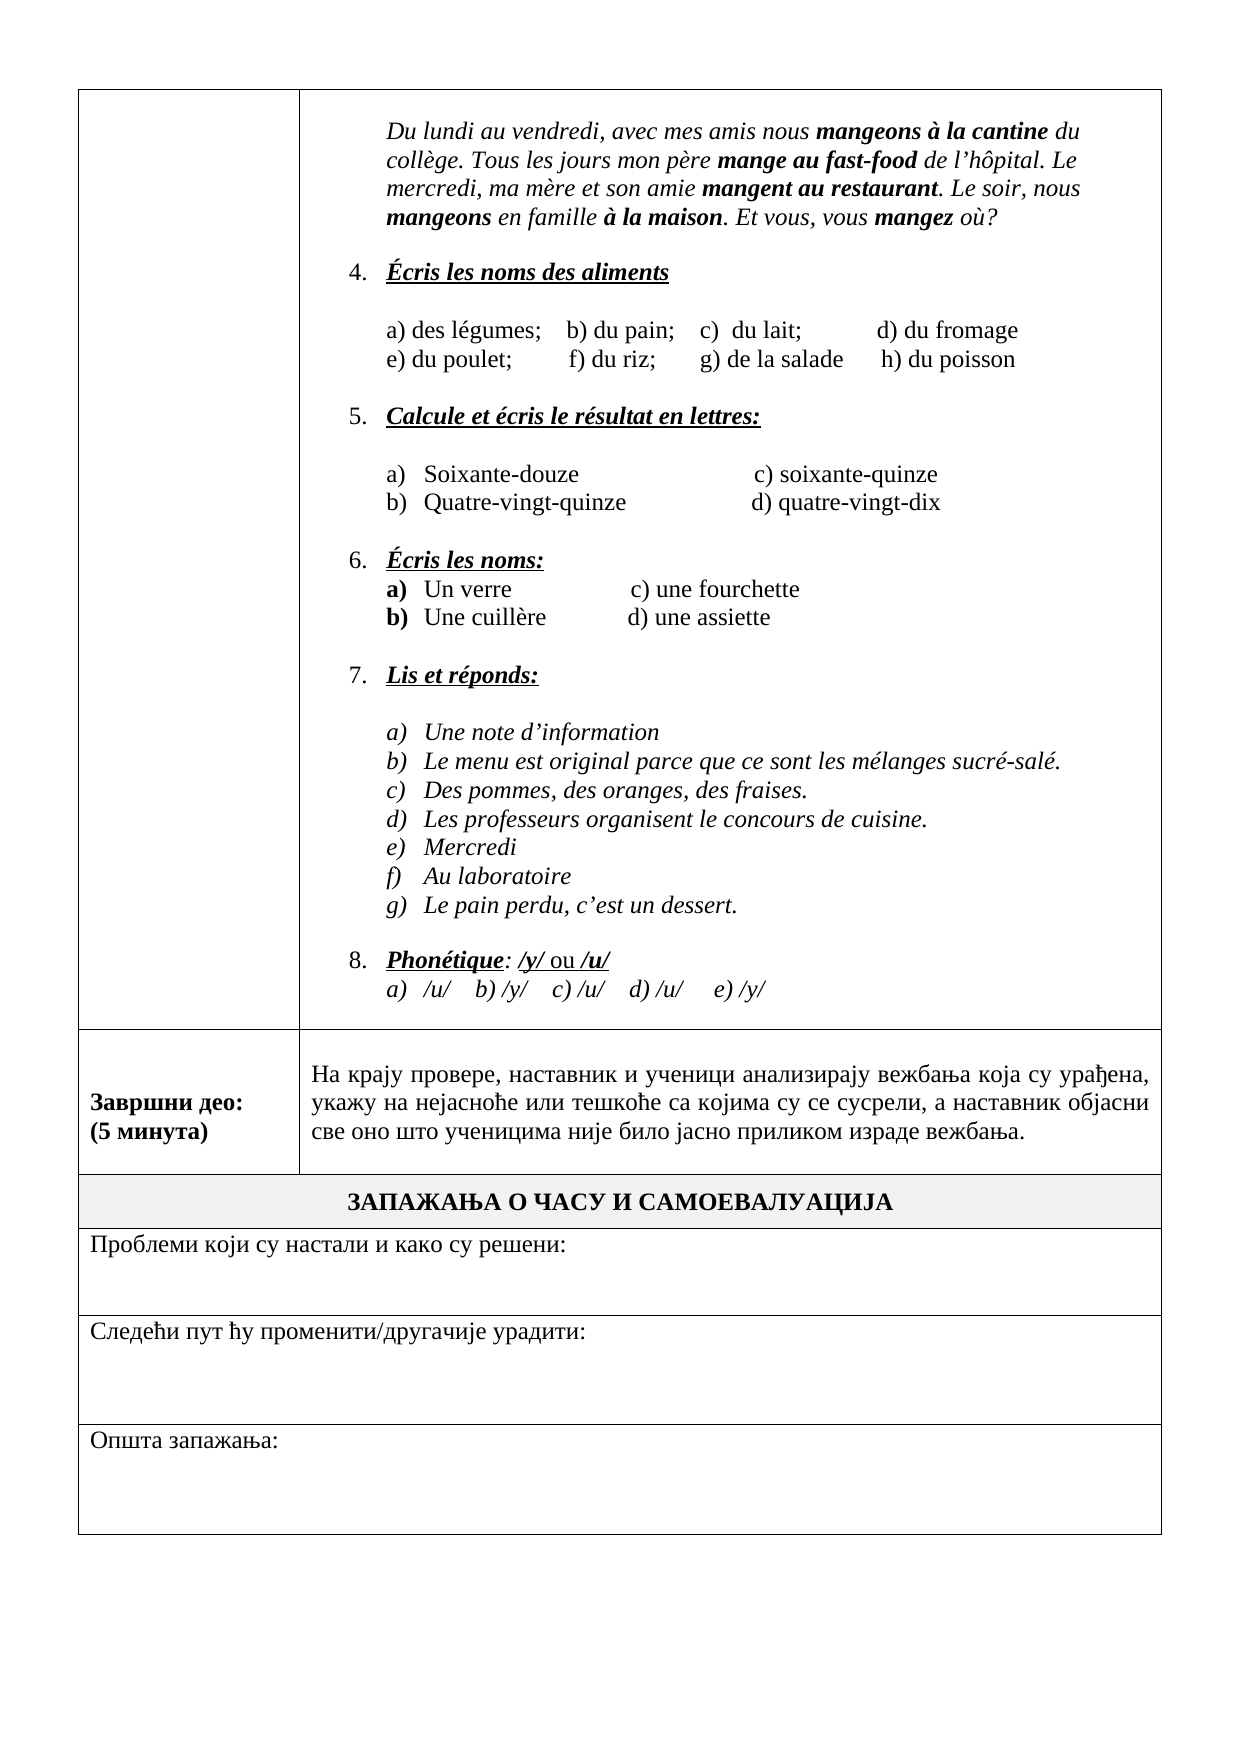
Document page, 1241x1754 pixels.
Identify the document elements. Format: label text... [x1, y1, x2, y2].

table_cell Следећи пут ћу променити/другачије урадити: [79, 1316, 1161, 1424]
table_cell Проблеми који су настали и како су решени: [79, 1229, 1161, 1315]
table_cell Општа запажања: [79, 1425, 1161, 1533]
table_cell ЗАПАЖАЊА О ЧАСУ И САМОЕВАЛУАЦИЈА [79, 1175, 1161, 1228]
table_cell На крају провере, наставник и ученици анализирају вежбања која су урађена, укажу на нејасноће или тешкоће са којима су се сусрели, а наставник објасни све оно што ученицима није било јасно приликом израде вежбања. [300, 1030, 1161, 1174]
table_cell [79, 90, 299, 1029]
table_cell Завршни део: (5 минута) [79, 1030, 299, 1174]
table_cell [300, 90, 1161, 1029]
